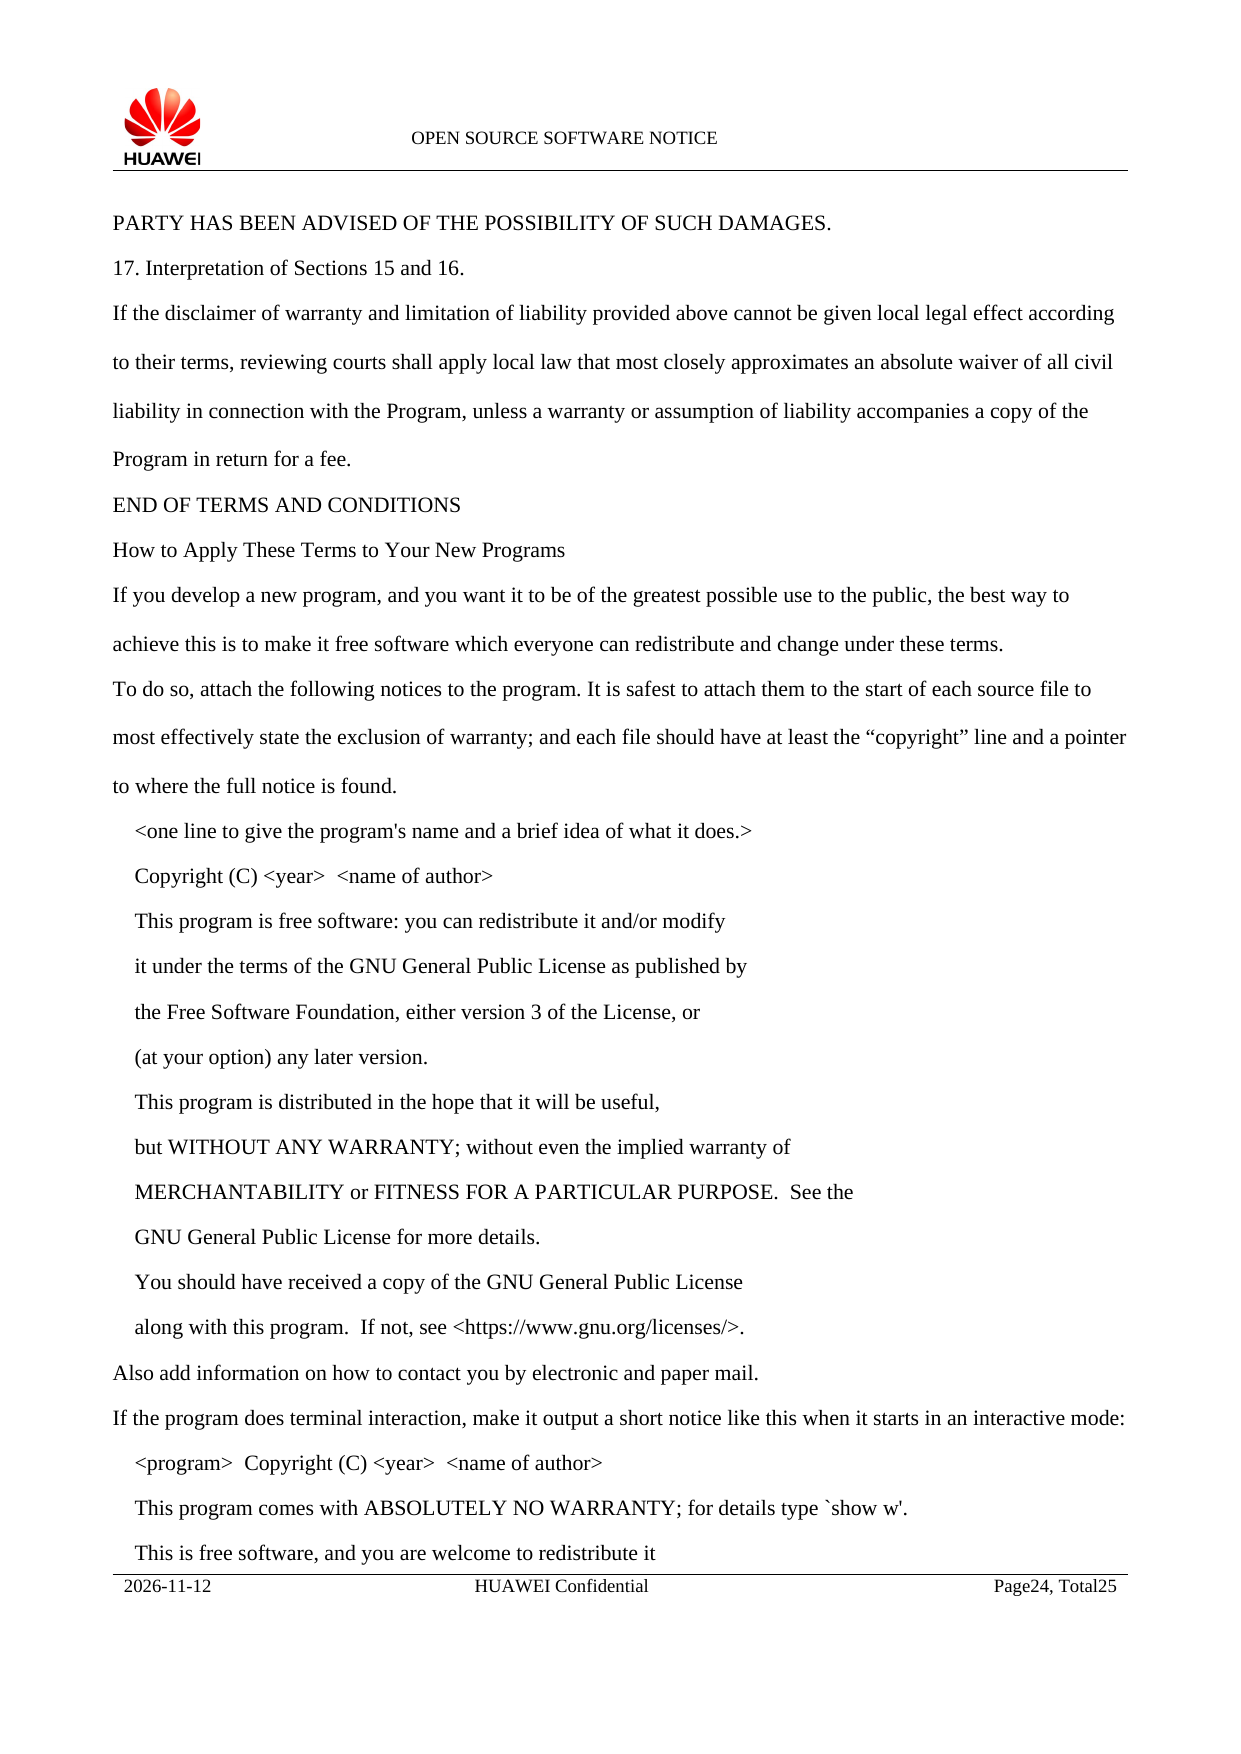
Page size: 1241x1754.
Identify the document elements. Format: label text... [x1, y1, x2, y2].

text (at your option) any later version. [112, 1040, 1128, 1073]
text Copyright (C) <year> <name of author> [112, 860, 1128, 892]
text GNU General Public License for more details. [112, 1221, 1128, 1253]
text END OF TERMS AND CONDITIONS [112, 488, 1128, 520]
text <program> Copyright (C) <year> <name of author> [112, 1446, 1128, 1478]
text If the program does terminal interaction, make it output a short notice like this when it starts in an interactive mode: [112, 1401, 1128, 1433]
text If you develop a new program, and you want it to be of the greatest possible use to the public, the best way to achieve this is to make it free software which everyone can redistribute and change under these terms. [112, 578, 1128, 659]
text Also add information on how to contact you by electronic and paper mail. [112, 1356, 1128, 1388]
text This is free software, and you are welcome to redistribute it [112, 1536, 1128, 1569]
text it under the terms of the GNU General Public License as published by [112, 950, 1128, 982]
text MERCHANTABILITY or FITNESS FOR A PARTICULAR PURPOSE. See the [112, 1175, 1128, 1208]
text You should have received a copy of the GNU General Public License [112, 1266, 1128, 1298]
text This program is distributed in the hope that it will be useful, [112, 1085, 1128, 1118]
text This program is free software: you can redistribute it and/or modify [112, 905, 1128, 937]
text <one line to give the program's name and a brief idea of what it does.> [112, 814, 1128, 847]
text but WITHOUT ANY WARRANTY; without even the implied warranty of [112, 1130, 1128, 1163]
text the Free Software Foundation, either version 3 of the License, or [112, 995, 1128, 1027]
text along with this program. If not, see <https://www.gnu.org/licenses/>. [112, 1311, 1128, 1343]
text To do so, attach the following notices to the program. It is safest to attach them to the start of each source file to most effectively state the exclusion of warranty; and each file should have at least the “copyright” line and a pointer to where the full notice is found. [112, 672, 1128, 802]
text 17. Interpretation of Sections 15 and 16. [112, 251, 1128, 284]
text How to Apply These Terms to Your New Programs [112, 533, 1128, 566]
text If the disclaimer of warranty and limitation of liability provided above cannot be given local legal effect according to their terms, reviewing courts shall apply local law that most closely approximates an absolute waiver of all civil liability in connection with the Program, unless a warranty or assumption of liability accompanies a copy of the Program in return for a fee. [112, 297, 1128, 475]
picture [124, 88, 201, 165]
text This program comes with ABSOLUTELY NO WARRANTY; for details type `show w'. [112, 1491, 1128, 1524]
